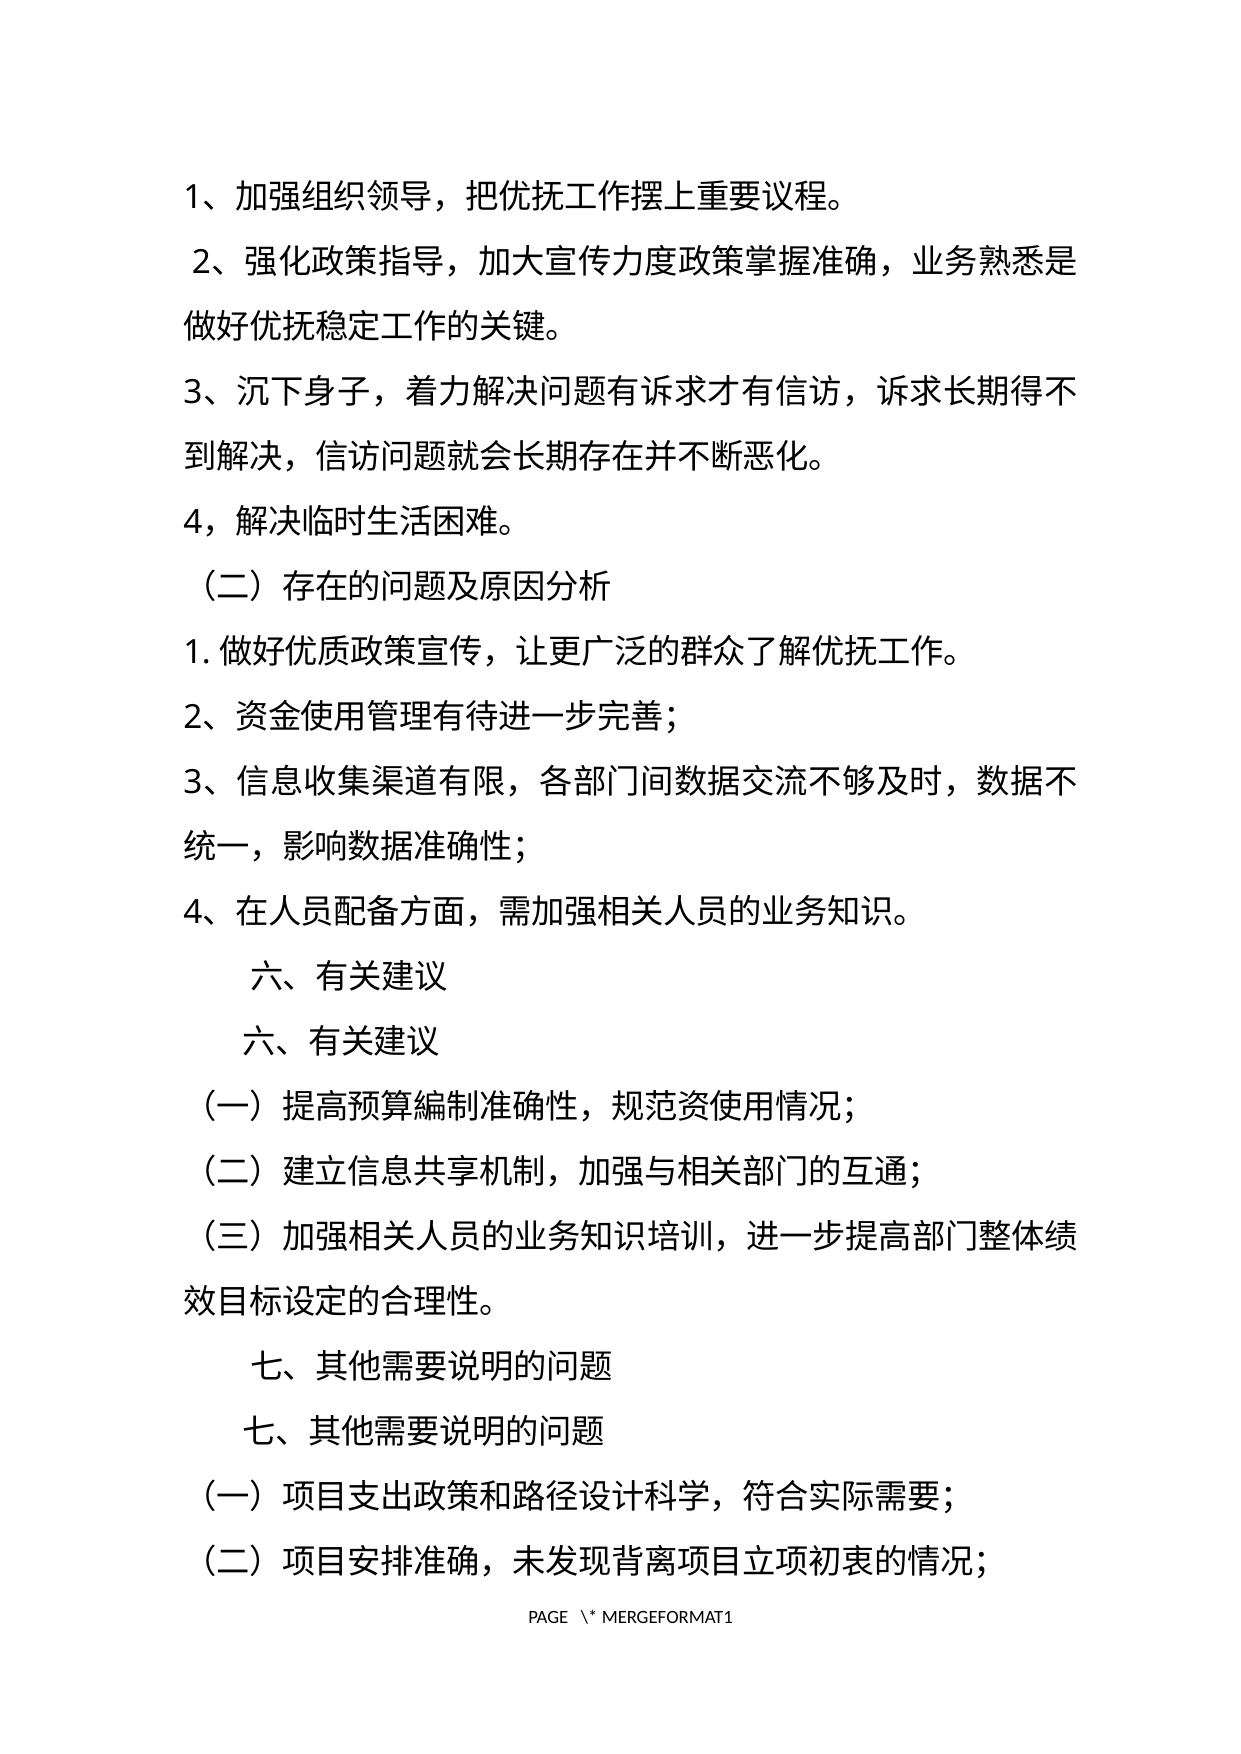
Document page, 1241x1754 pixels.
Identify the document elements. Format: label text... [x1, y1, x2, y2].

text 六、有关建议 [183, 942, 1078, 1007]
text 七、其他需要说明的问题 [183, 1332, 1078, 1397]
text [183, 162, 1078, 942]
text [183, 1397, 1078, 1592]
text 六、有关建议 （一）提高预算編制准确性，规范资使用情况； （二）建立信息共享机制，加强与相关部门的互通； （三）加强相关人员的业务知识培训，进一步提高部门整体绩效目标设定的合理性。 [183, 1007, 1078, 1332]
